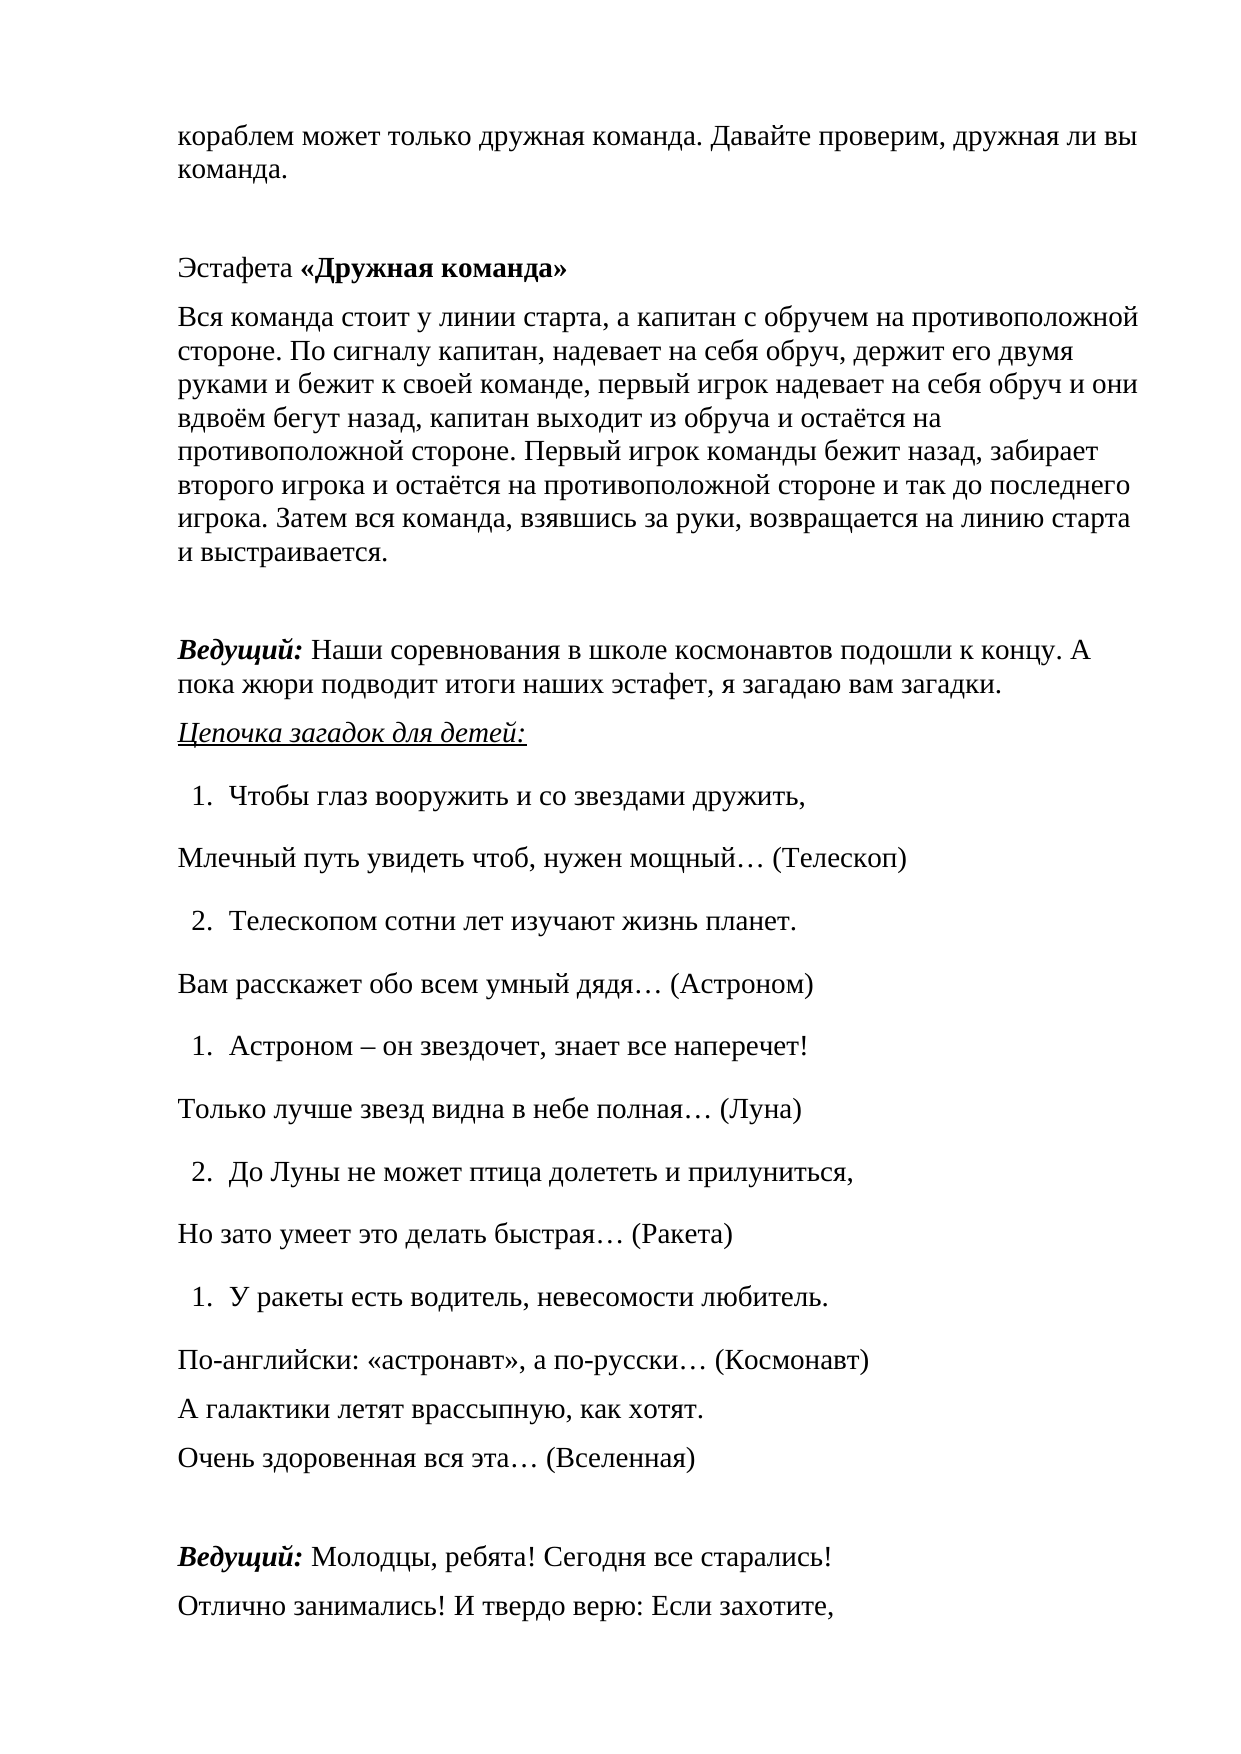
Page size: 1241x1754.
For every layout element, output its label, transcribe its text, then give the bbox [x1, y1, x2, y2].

text Очень здоровенная вся эта… (Вселенная) [177, 1440, 1152, 1474]
text Только лучше звезд видна в небе полная… (Луна) [177, 1091, 1152, 1125]
list До Луны не может птица долететь и прилуниться, [191, 1154, 1152, 1187]
text Отлично занимались! И твердо верю: Если захотите, [177, 1588, 1152, 1621]
text Эстафета «Дружная команда» [177, 250, 1152, 283]
text Млечный путь увидеть чтоб, нужен мощный… (Телескоп) [177, 840, 1152, 874]
list Чтобы глаз вооружить и со звездами дружить, [191, 778, 1152, 811]
text Вся команда стоит у линии старта, а капитан с обручем на противоположной стороне. По сигналу капитан, надевает на себя обруч, держит его двумя руками и бежит к своей команде, первый игрок надевает на себя обруч и они вдвоём бегут назад, капитан выходит из обруча и остаётся на противоположной стороне. Первый игрок команды бежит назад, забирает второго игрока и остаётся на противоположной стороне и так до последнего игрока. Затем вся команда, взявшись за руки, возвращается на линию старта и выстраивается. [177, 299, 1152, 567]
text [177, 118, 1152, 185]
text А галактики летят врассыпную, как хотят. [177, 1391, 1152, 1425]
text Цепочка загадок для детей: [177, 715, 1152, 748]
text Но зато умеет это делать быстрая… (Ракета) [177, 1217, 1152, 1250]
list У ракеты есть водитель, невесомости любитель. [191, 1279, 1152, 1313]
text Ведущий: Молодцы, ребята! Сегодня все старались! [177, 1539, 1152, 1572]
text По-английски: «астронавт», а по-русски… (Космонавт) [177, 1342, 1152, 1376]
text Ведущий: Наши соревнования в школе космонавтов подошли к концу. А пока жюри подводит итоги наших эстафет, я загадаю вам загадки. [177, 632, 1152, 699]
list Астроном – он звездочет, знает все наперечет! [191, 1028, 1152, 1062]
text Вам расскажет обо всем умный дядя… (Астроном) [177, 966, 1152, 999]
list Телескопом сотни лет изучают жизнь планет. [191, 903, 1152, 937]
